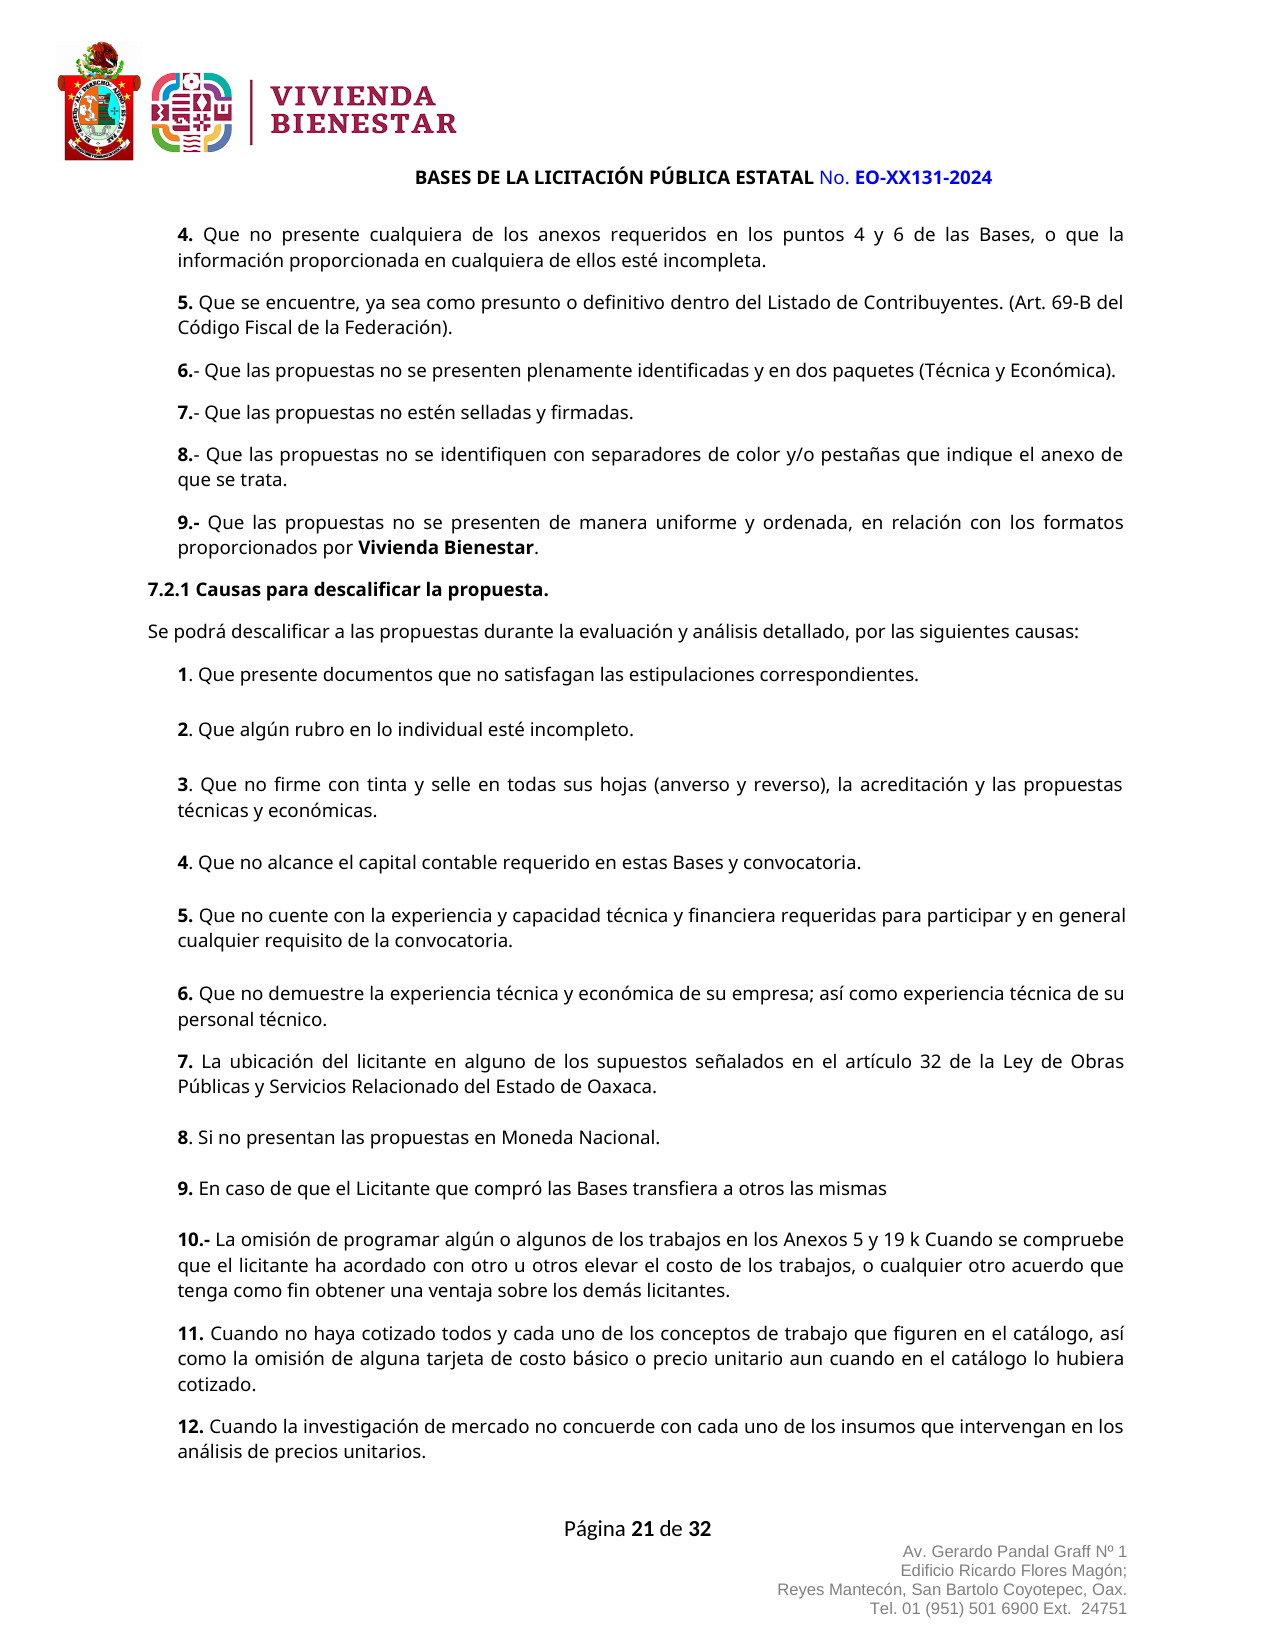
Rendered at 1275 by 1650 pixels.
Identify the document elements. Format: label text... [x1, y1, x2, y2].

text 1. Que presente documentos que no satisfagan las estipulaciones correspondientes. [177, 661, 1125, 687]
picture [55, 41, 143, 163]
text 3. Que no firme con tinta y selle en todas sus hojas (anverso y reverso), la acreditación y las propuestas técnicas y económicas. [177, 771, 1125, 822]
text 6. Que no demuestre la experiencia técnica y económica de su empresa; así como experiencia técnica de su personal técnico. [177, 980, 1125, 1031]
text 9. En caso de que el Licitante que compró las Bases transfiera a otros las mismas [177, 1176, 1098, 1201]
text 7.- Que las propuestas no estén selladas y firmadas. [177, 399, 1125, 424]
text 8. Si no presentan las propuestas en Moneda Nacional. [177, 1124, 1125, 1150]
text 7. La ubicación del licitante en alguno de los supuestos señalados en el artículo 32 de la Ley de Obras Públicas y Servicios Relacionado del Estado de Oaxaca. [177, 1048, 1125, 1099]
text 10.- La omisión de programar algún o algunos de los trabajos en los Anexos 5 y 19 k Cuando se compruebe que el licitante ha acordado con otro u otros elevar el costo de los trabajos, o cualquier otro acuerdo que tenga como fin obtener una ventaja sobre los demás licitantes. [177, 1227, 1125, 1303]
text 4. Que no presente cualquiera de los anexos requeridos en los puntos 4 y 6 de las Bases, o que la información proporcionada en cualquiera de ellos esté incompleta. [177, 221, 1125, 272]
text 12. Cuando la investigación de mercado no concuerde con cada uno de los insumos que intervengan en los análisis de precios unitarios. [177, 1413, 1125, 1464]
text 5. Que se encuentre, ya sea como presunto o definitivo dentro del Listado de Contribuyentes. (Art. 69-B del Código Fiscal de la Federación). [177, 289, 1125, 340]
picture [147, 64, 473, 161]
text 4. Que no alcance el capital contable requerido en estas Bases y convocatoria. [177, 849, 1127, 875]
text 5. Que no cuente con la experiencia y capacidad técnica y financiera requeridas para participar y en general cualquier requisito de la convocatoria. [177, 902, 1127, 953]
text 6.- Que las propuestas no se presenten plenamente identificadas y en dos paquetes (Técnica y Económica). [177, 357, 1125, 382]
text 11. Cuando no haya cotizado todos y cada uno de los conceptos de trabajo que figuren en el catálogo, así como la omisión de alguna tarjeta de costo básico o precio unitario aun cuando en el catálogo lo hubiera cotizado. [177, 1320, 1125, 1396]
text Se podrá descalificar a las propuestas durante la evaluación y análisis detallado, por las siguientes causas: [148, 619, 1125, 644]
text 7.2.1 Causas para descalificar la propuesta. [148, 577, 1125, 602]
text 8.- Que las propuestas no se identifiquen con separadores de color y/o pestañas que indique el anexo de que se trata. [177, 441, 1125, 492]
text 2. Que algún rubro en lo individual esté incompleto. [177, 716, 1125, 742]
text 9.- Que las propuestas no se presenten de manera uniforme y ordenada, en relación con los formatos proporcionados por Vivienda Bienestar. [177, 509, 1125, 560]
